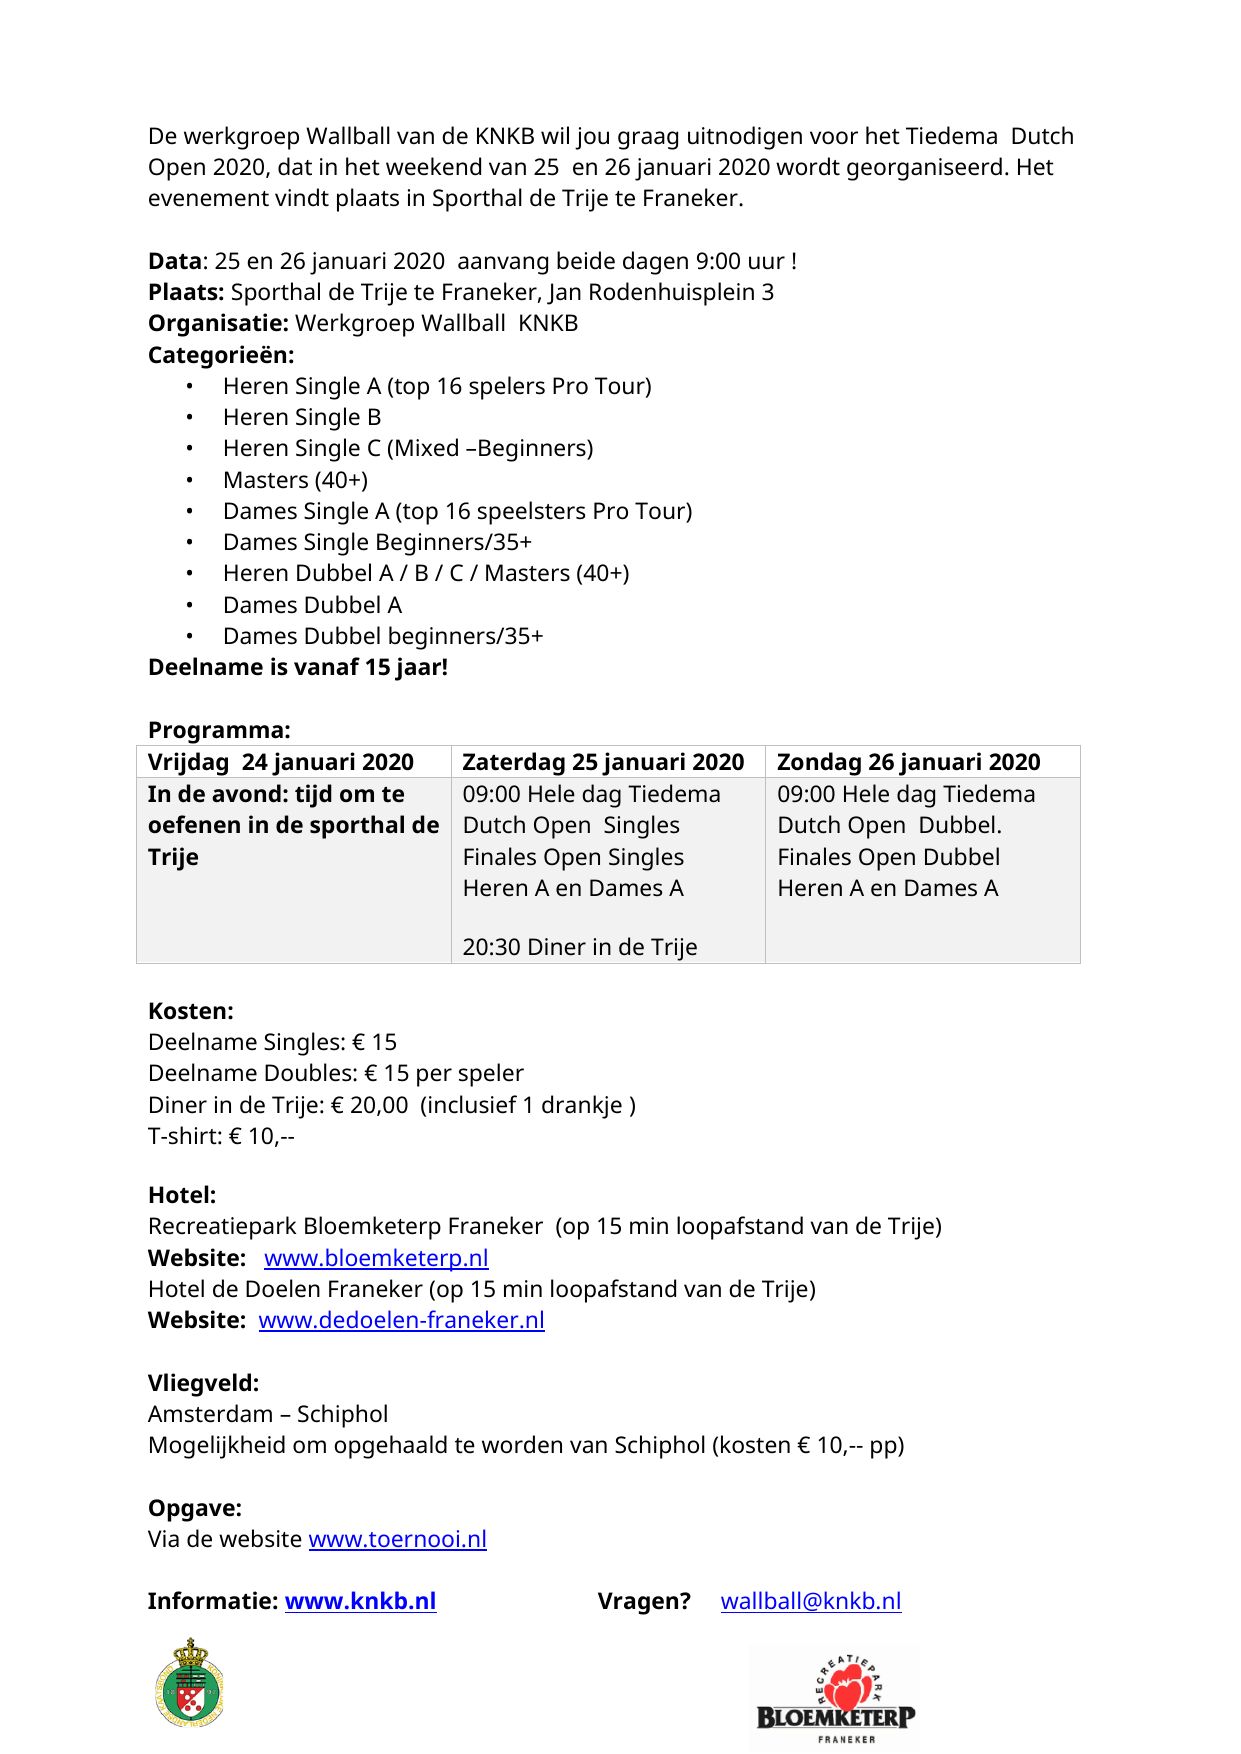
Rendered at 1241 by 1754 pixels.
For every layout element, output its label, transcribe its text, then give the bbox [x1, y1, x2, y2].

table_header Zaterdag 25 januari 2020 [452, 746, 765, 777]
text Recreatiepark Bloemketerp Franeker (op 15 min loopafstand van de Trije) [148, 1210, 1093, 1242]
text De werkgroep Wallball van de KNKB wil jou graag uitnodigen voor het Tiedema Dutch Open 2020, dat in het weekend van 25 en 26 januari 2020 wordt georganiseerd. Het evenement vindt plaats in Sporthal de Trije te Franeker. [148, 120, 1093, 214]
table_header Zondag 26 januari 2020 [766, 746, 1080, 777]
text Informatie: www.knkb.nl Vragen? wallball@knkb.nl [148, 1585, 1093, 1617]
list Dames Single A (top 16 speelsters Pro Tour) [185, 495, 1093, 526]
table_header Vrijdag 24 januari 2020 [137, 746, 451, 777]
text Hotel: [148, 1179, 1093, 1210]
list Heren Single B [185, 401, 1093, 432]
text Data: 25 en 26 januari 2020 aanvang beide dagen 9:00 uur ! Plaats: Sporthal de Trije te Franeker, Jan Rodenhuisplein 3 Organisatie: Werkgroep Wallball KNKB Categorieën: [148, 245, 1093, 370]
list Heren Single A (top 16 spelers Pro Tour) [185, 370, 1093, 401]
picture [154, 1637, 223, 1726]
text Kosten: Deelname Singles: € 15 Deelname Doubles: € 15 per speler Diner in de Trije: € 20,00 (inclusief 1 drankje ) [148, 995, 1093, 1120]
table_cell In de avond: tijd om te oefenen in de sporthal de Trije [137, 778, 451, 962]
list Dames Dubbel beginners/35+ [185, 620, 1093, 651]
list Dames Dubbel A [185, 589, 1093, 620]
text Opgave: [148, 1492, 1093, 1523]
table_cell 09:00 Hele dag Tiedema Dutch Open Singles Finales Open Singles Heren A en Dames A 20:30 Diner in de Trije [452, 778, 765, 962]
table_cell 09:00 Hele dag Tiedema Dutch Open Dubbel. Finales Open Dubbel Heren A en Dames A [766, 778, 1080, 962]
list Masters (40+) [185, 464, 1093, 495]
text T-shirt: € 10,-- [148, 1120, 1093, 1179]
text Hotel de Doelen Franeker (op 15 min loopafstand van de Trije) [148, 1273, 1093, 1304]
text Website: www.bloemketerp.nl [148, 1242, 1093, 1273]
text Vliegveld: Amsterdam – Schiphol Mogelijkheid om opgehaald te worden van Schiphol (kosten € 10,-- pp) [148, 1367, 1093, 1460]
list Heren Single C (Mixed –Beginners) [185, 432, 1093, 464]
text Via de website www.toernooi.nl [148, 1523, 1093, 1554]
list Heren Dubbel A / B / C / Masters (40+) [185, 557, 1093, 589]
text Website: www.dedoelen-franeker.nl [148, 1304, 1093, 1335]
text Deelname is vanaf 15 jaar! Programma: [148, 651, 1093, 745]
list Dames Single Beginners/35+ [185, 526, 1093, 557]
picture [749, 1645, 921, 1752]
